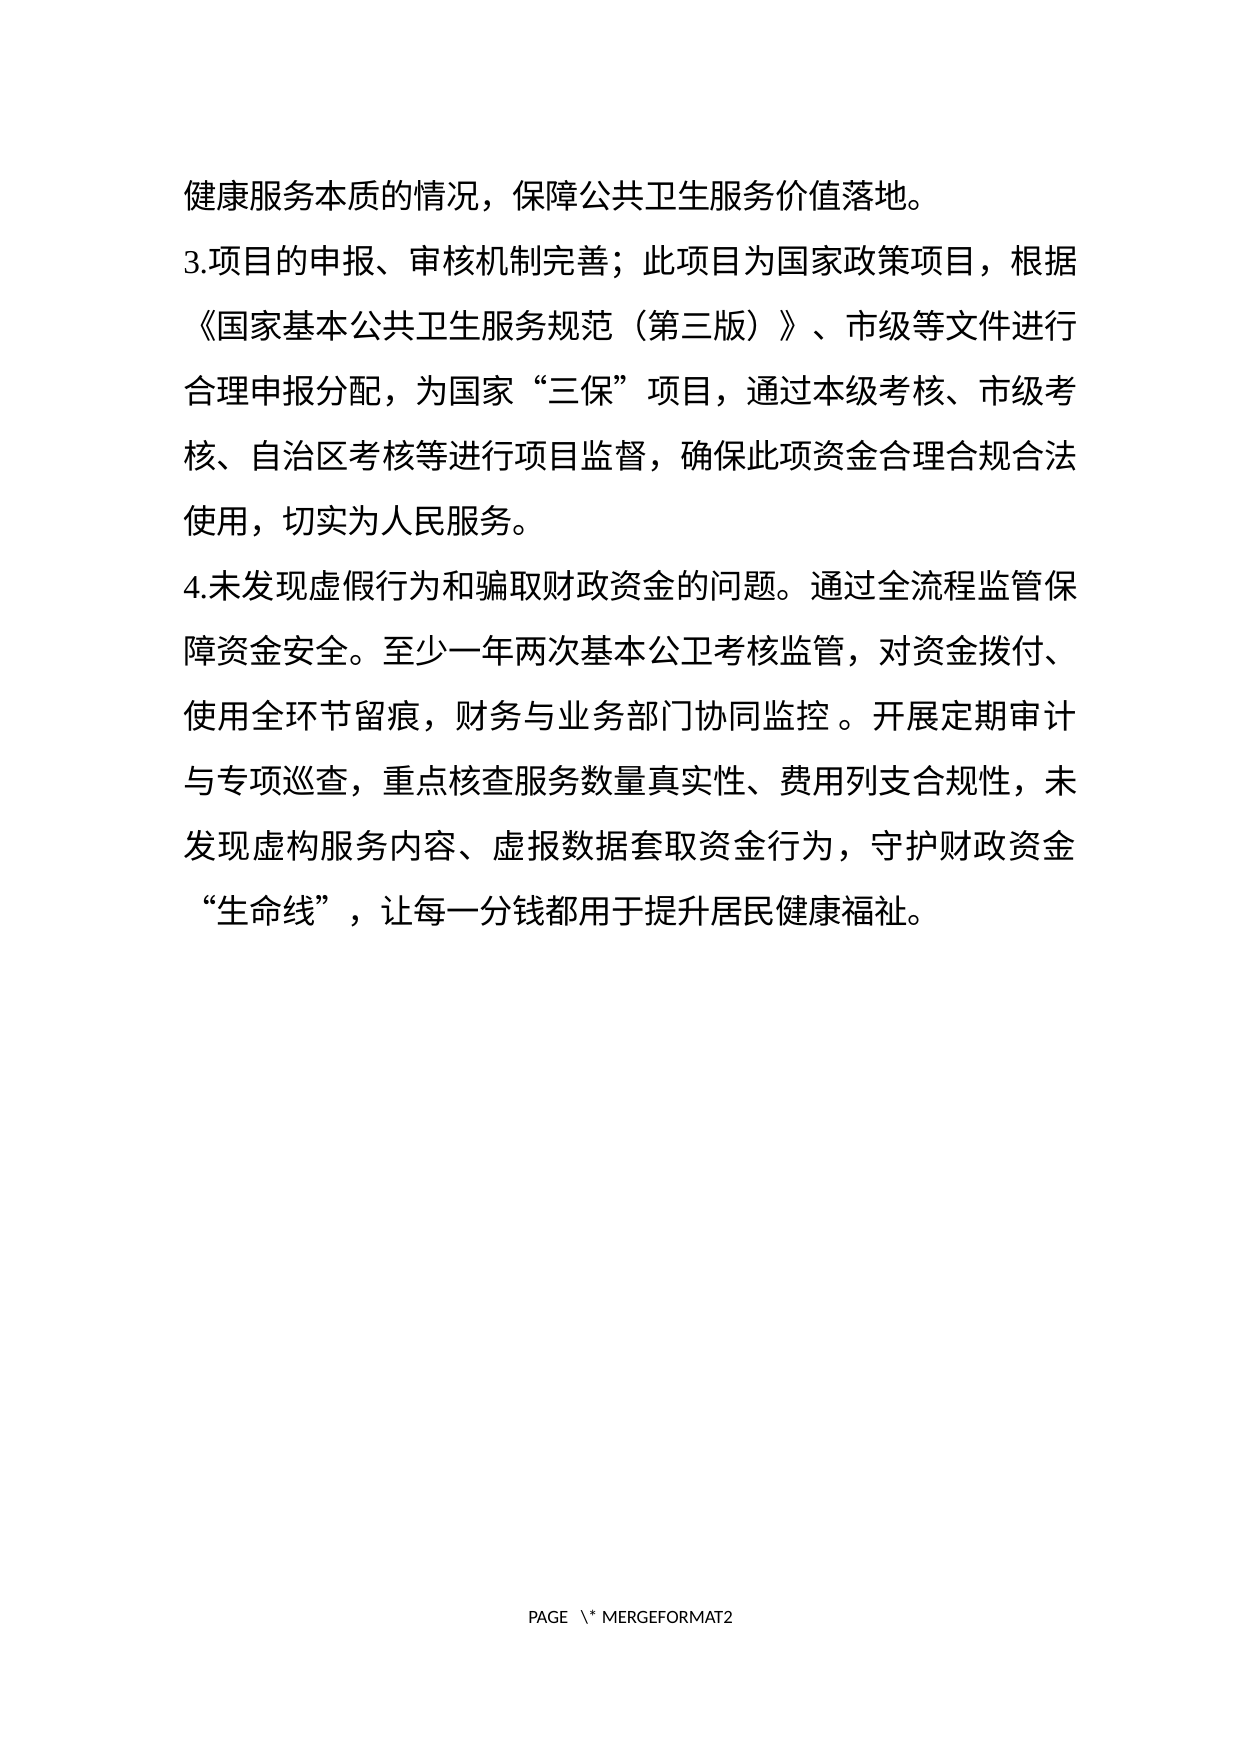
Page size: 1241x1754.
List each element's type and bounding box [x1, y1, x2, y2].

text [183, 162, 1078, 942]
